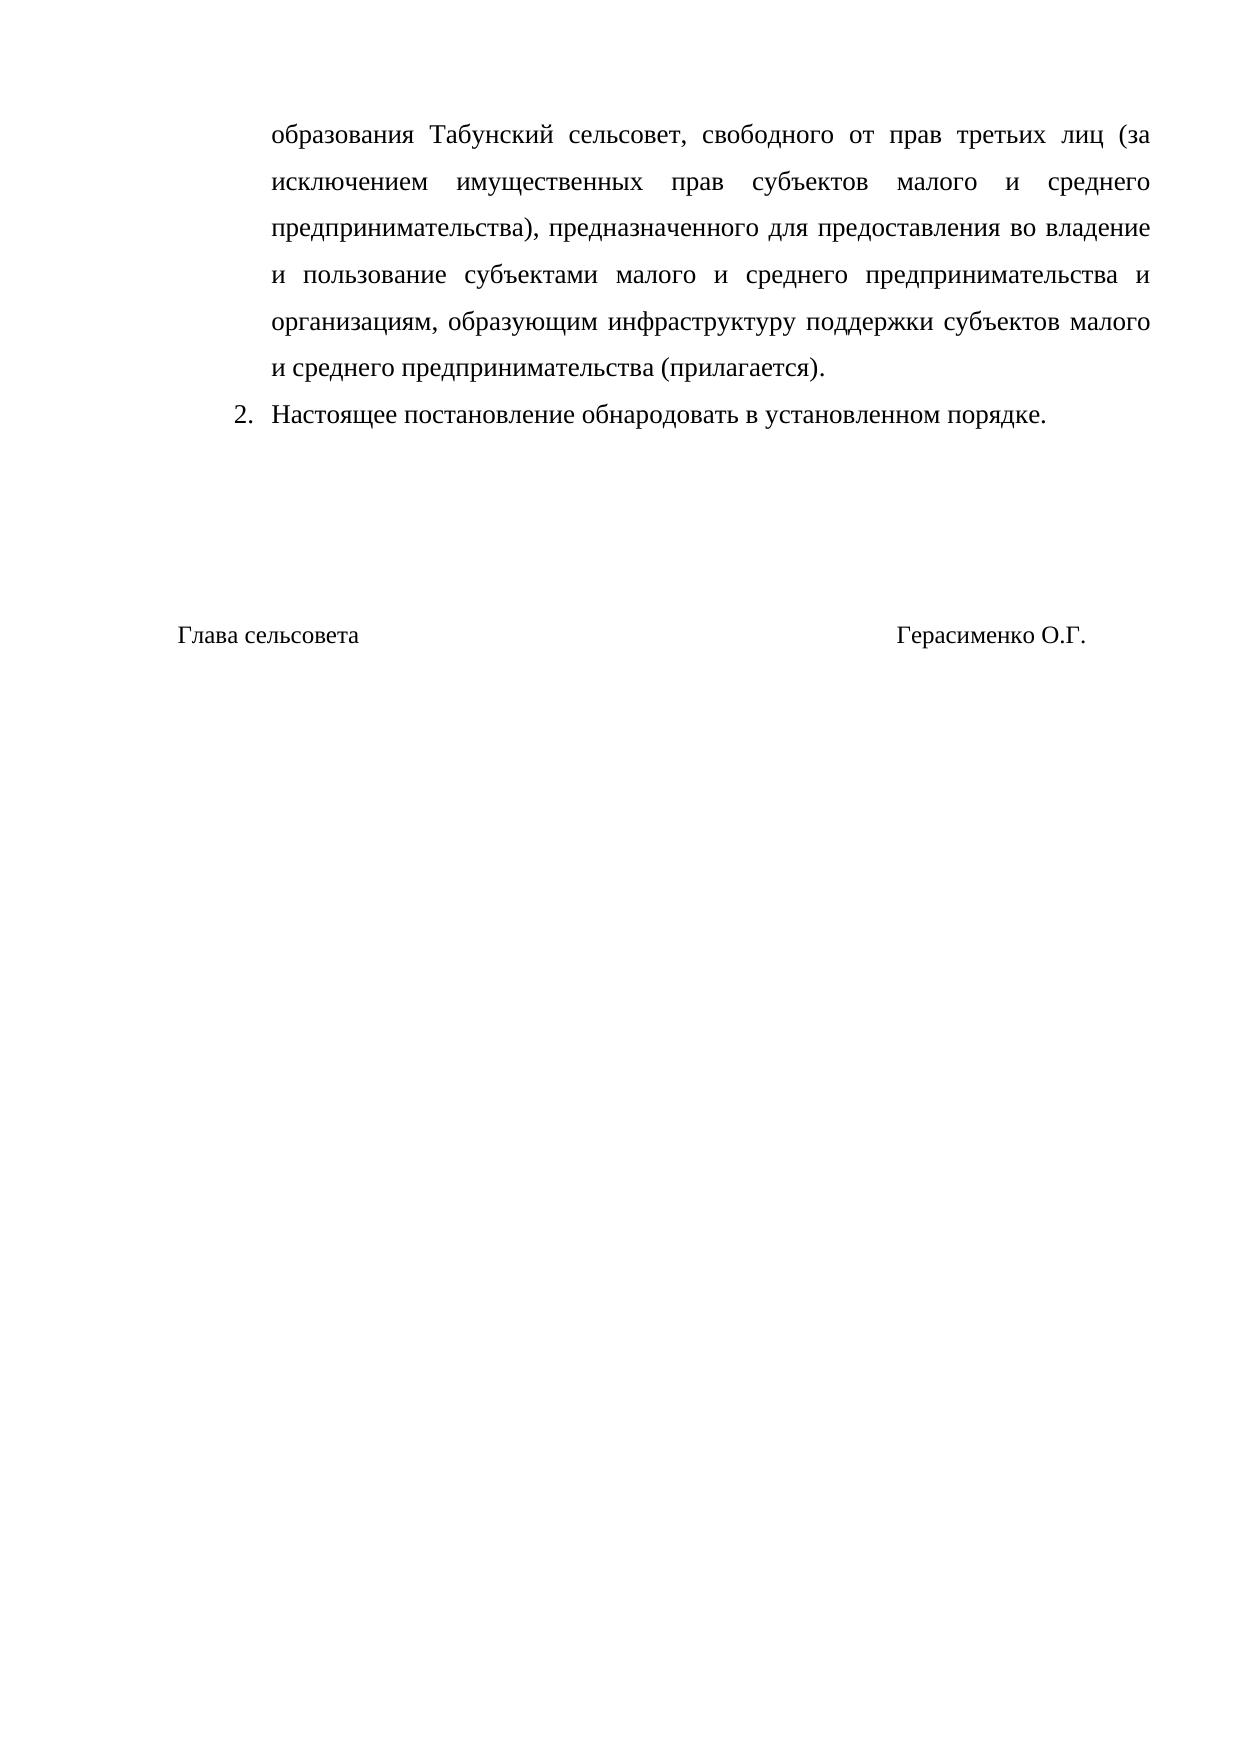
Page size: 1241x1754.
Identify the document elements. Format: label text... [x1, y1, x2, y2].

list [233, 118, 1152, 383]
list Настоящее постановление обнародовать в установленном порядке. [233, 398, 1152, 429]
text Глава сельсовета Герасименко О.Г. [177, 620, 1152, 648]
